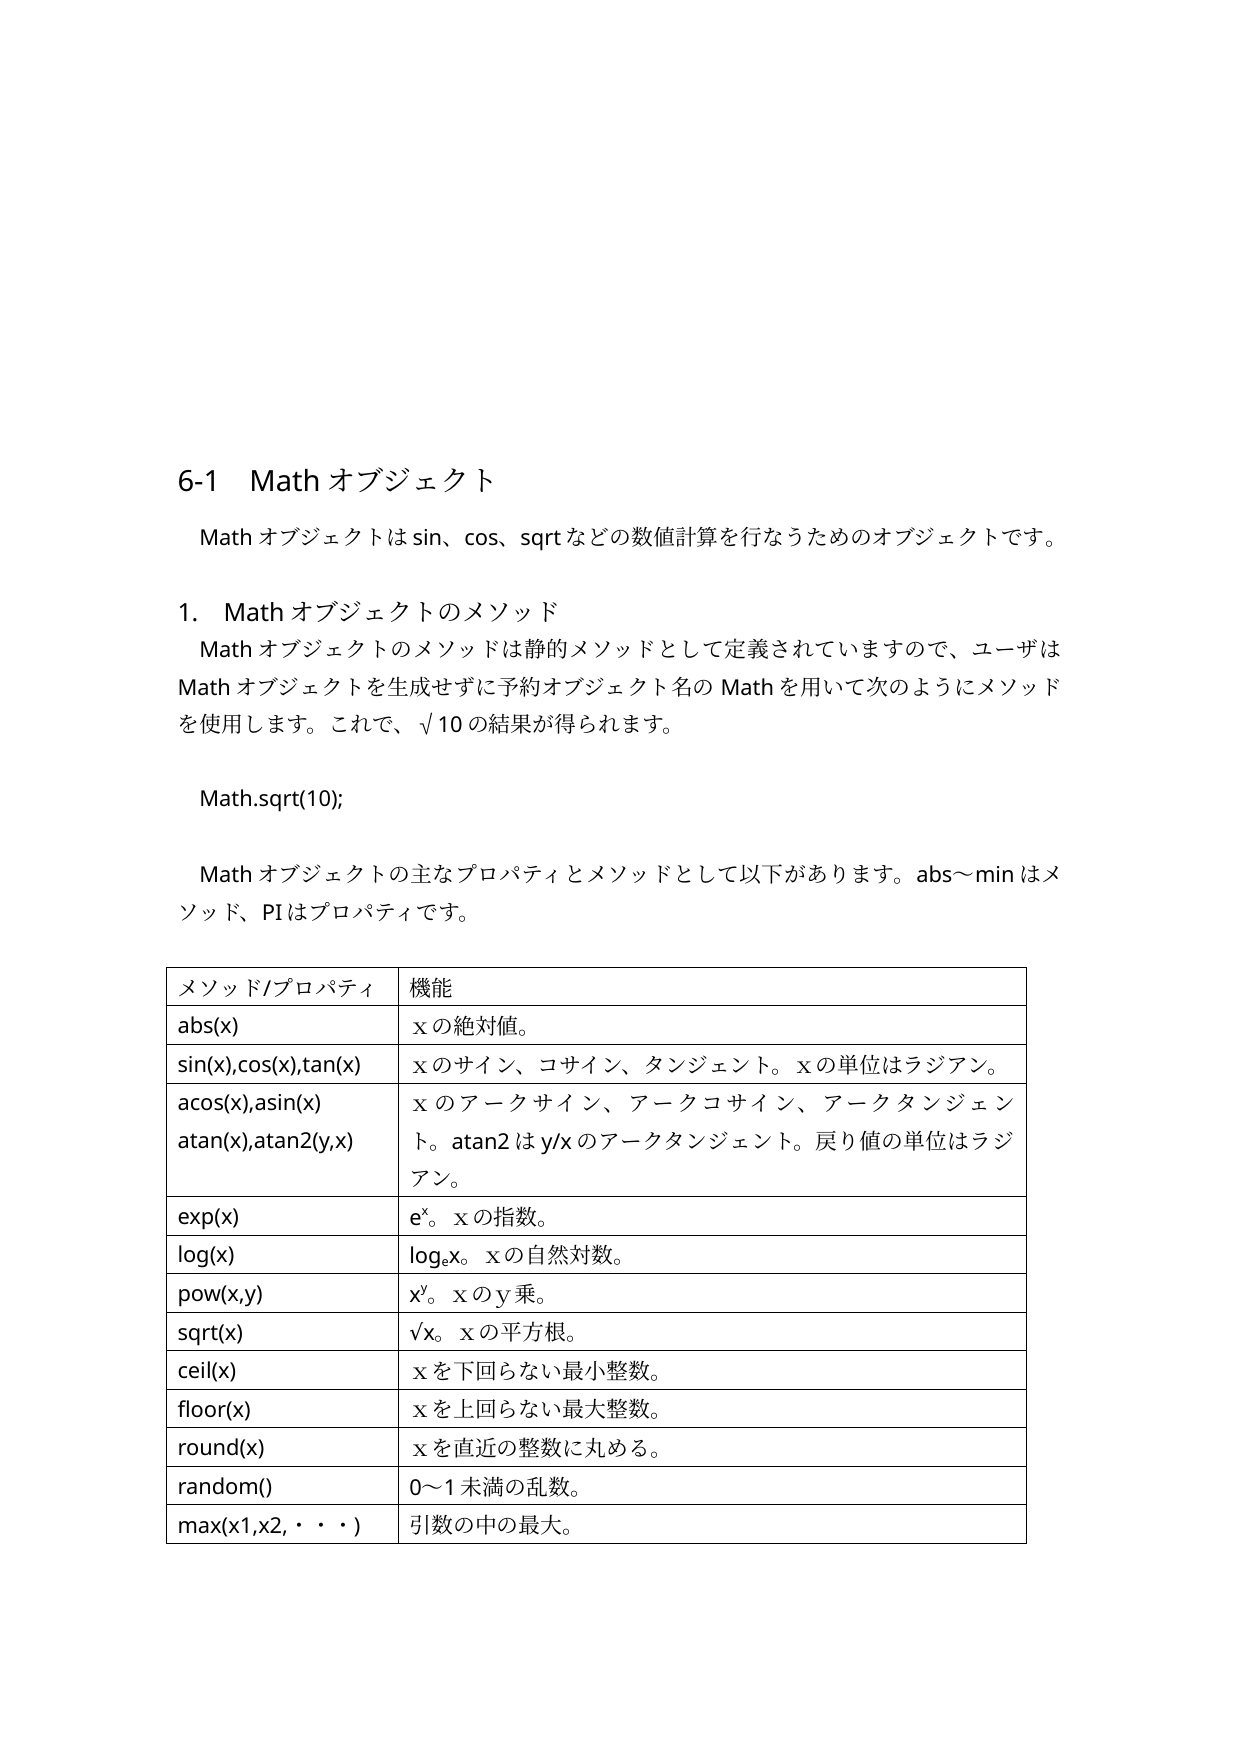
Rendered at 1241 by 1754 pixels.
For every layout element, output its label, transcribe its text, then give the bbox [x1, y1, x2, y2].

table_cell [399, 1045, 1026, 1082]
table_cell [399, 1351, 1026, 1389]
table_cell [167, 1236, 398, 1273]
text 1. Mathオブジェクトのメソッド [177, 592, 1063, 629]
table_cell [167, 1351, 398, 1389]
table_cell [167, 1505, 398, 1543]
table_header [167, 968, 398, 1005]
text Math.sqrt(10); [177, 779, 1063, 817]
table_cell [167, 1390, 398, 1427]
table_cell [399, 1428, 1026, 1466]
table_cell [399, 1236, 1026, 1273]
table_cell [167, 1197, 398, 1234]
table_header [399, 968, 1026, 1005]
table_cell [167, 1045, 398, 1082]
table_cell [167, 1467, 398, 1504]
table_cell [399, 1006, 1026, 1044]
text Mathオブジェクトのメソッドは静的メソッドとして定義されていますので、ユーザはMathオブジェクトを生成せずに予約オブジェクト名のMathを用いて次のようにメソッドを使用します。これで、√10の結果が得られます。 [177, 629, 1063, 742]
text Mathオブジェクトはsin、cos、sqrtなどの数値計算を行なうためのオブジェクトです。 [177, 517, 1063, 554]
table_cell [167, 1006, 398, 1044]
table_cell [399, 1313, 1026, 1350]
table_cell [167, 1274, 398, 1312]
text Mathオブジェクトの主なプロパティとメソッドとして以下があります。abs～minはメソッド、PIはプロパティです。 [177, 854, 1063, 929]
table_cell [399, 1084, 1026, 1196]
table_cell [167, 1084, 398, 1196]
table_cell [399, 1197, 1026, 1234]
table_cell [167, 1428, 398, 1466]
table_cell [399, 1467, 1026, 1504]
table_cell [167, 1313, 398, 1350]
text 6-1 Mathオブジェクト [177, 442, 1063, 517]
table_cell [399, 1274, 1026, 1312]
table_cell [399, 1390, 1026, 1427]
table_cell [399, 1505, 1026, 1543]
